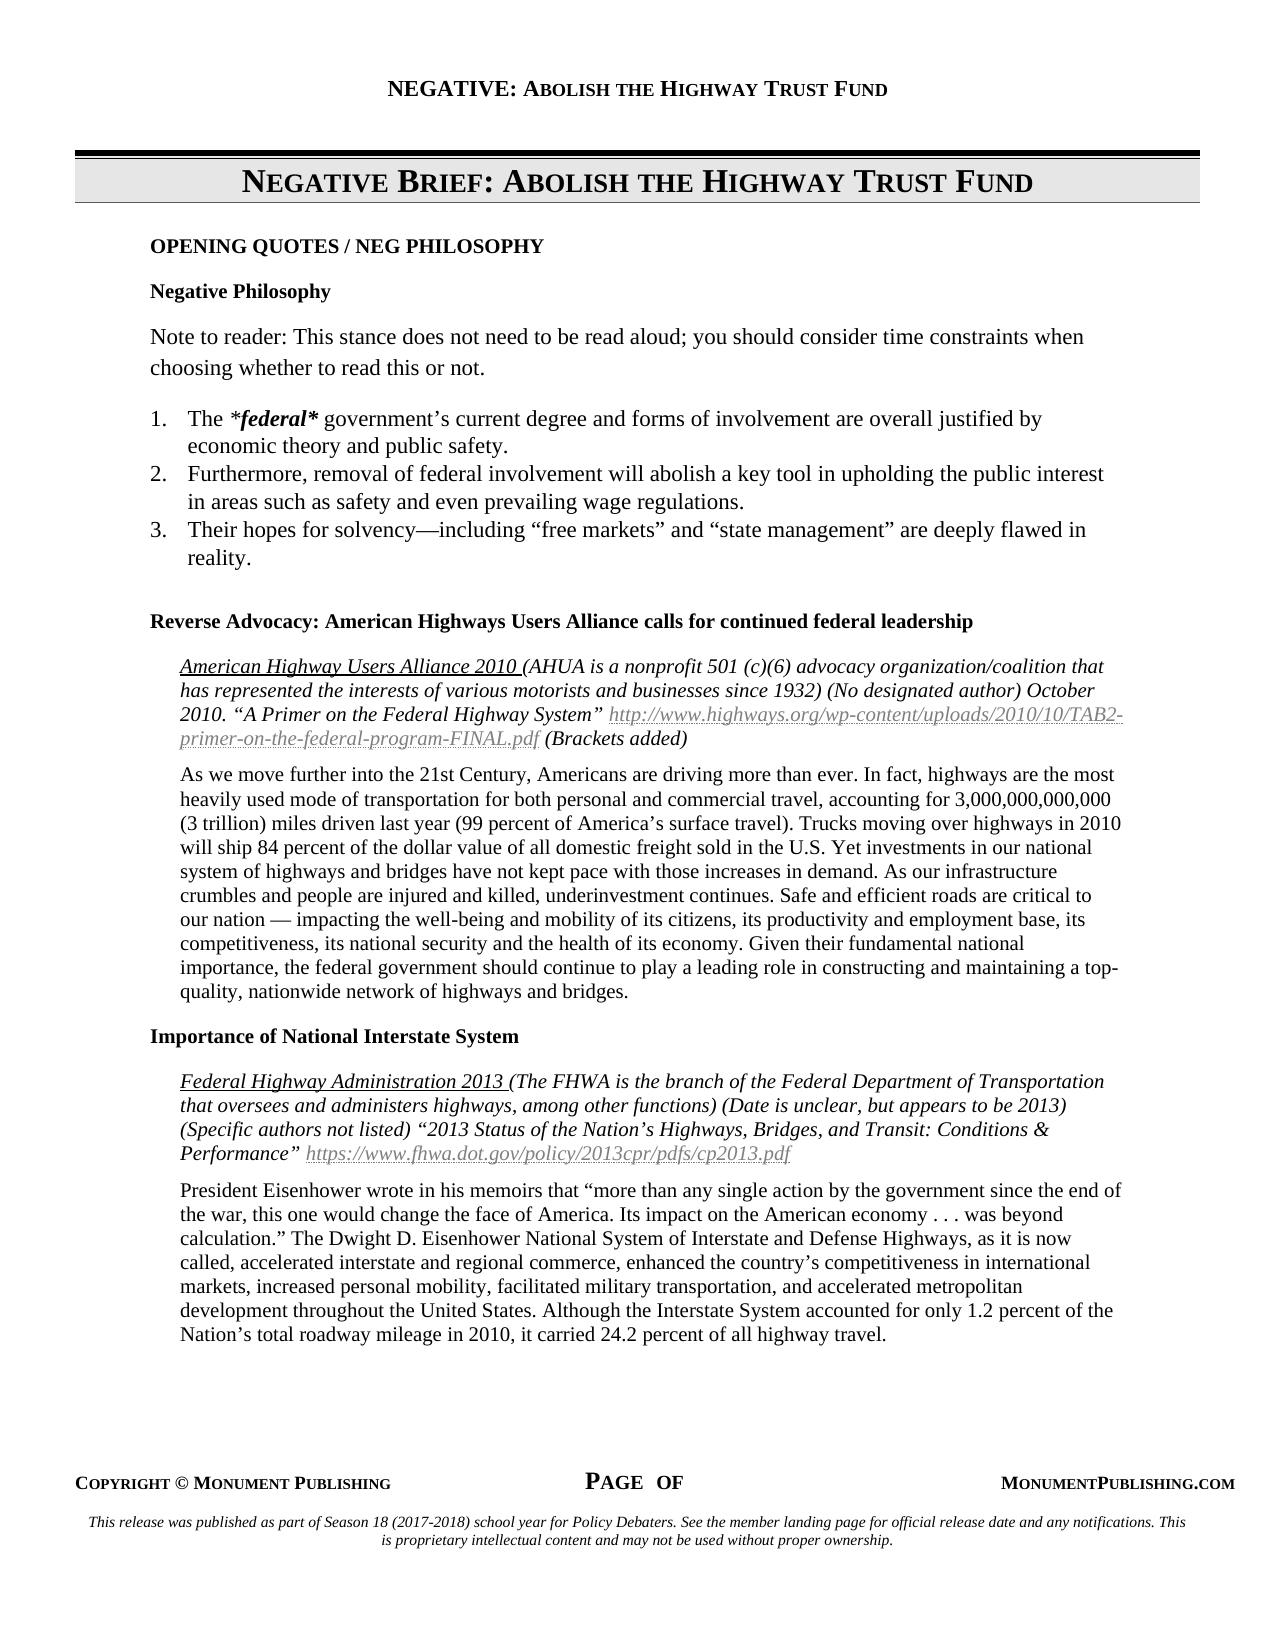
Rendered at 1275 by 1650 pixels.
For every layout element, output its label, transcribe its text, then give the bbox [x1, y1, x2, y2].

text Federal Highway Administration 2013 (The FHWA is the branch of the Federal Department of Transportation that oversees and administers highways, among other functions) (Date is unclear, but appears to be 2013) (Specific authors not listed) “2013 Status of the Nation’s Highways, Bridges, and Transit: Conditions & Performance” https://www.fhwa.dot.gov/policy/2013cpr/pdfs/cp2013.pdf [180, 1069, 1125, 1165]
list The *federal* government’s current degree and forms of involvement are overall justified by economic theory and public safety. [150, 405, 1125, 459]
text Importance of National Interstate System [150, 1024, 1125, 1048]
text As we move further into the 21st Century, Americans are driving more than ever. In fact, highways are the most heavily used mode of transportation for both personal and commercial travel, accounting for 3,000,000,000,000 (3 trillion) miles driven last year (99 percent of America’s surface travel). Trucks moving over highways in 2010 will ship 84 percent of the dollar value of all domestic freight sold in the U.S. Yet investments in our national system of highways and bridges have not kept pace with those increases in demand. As our infrastructure crumbles and people are injured and killed, underinvestment continues. Safe and efficient roads are critical to our nation — impacting the well-being and mobility of its citizens, its productivity and employment base, its competitiveness, its national security and the health of its economy. Given their fundamental national importance, the federal government should continue to play a leading role in constructing and maintaining a top-quality, nationwide network of highways and bridges. [180, 762, 1125, 1003]
title Negative Brief: Abolish the Highway Trust Fund [75, 159, 1200, 202]
text OPENING QUOTES / NEG PHILOSOPHY [150, 234, 1125, 258]
text President Eisenhower wrote in his memoirs that “more than any single action by the government since the end of the war, this one would change the face of America. Its impact on the American economy . . . was beyond calculation.” The Dwight D. Eisenhower National System of Interstate and Defense Highways, as it is now called, accelerated interstate and regional commerce, enhanced the country’s competitiveness in international markets, increased personal mobility, facilitated military transportation, and accelerated metropolitan development throughout the United States. Although the Interstate System accounted for only 1.2 percent of the Nation’s total roadway mileage in 2010, it carried 24.2 percent of all highway travel. [180, 1177, 1125, 1346]
list Furthermore, removal of federal involvement will abolish a key tool in upholding the public interest in areas such as safety and even prevailing wage regulations. [150, 461, 1125, 515]
text Note to reader: This stance does not need to be read aloud; you should consider time constraints when choosing whether to read this or not. [150, 323, 1125, 380]
text Negative Philosophy [150, 278, 1125, 303]
text Reverse Advocacy: American Highways Users Alliance calls for continued federal leadership [150, 609, 1125, 633]
text American Highway Users Alliance 2010 (AHUA is a nonprofit 501 (c)(6) advocacy organization/coalition that has represented the interests of various motorists and businesses since 1932) (No designated author) October 2010. “A Primer on the Federal Highway System” http://www.highways.org/wp-content/uploads/2010/10/TAB2-primer-on-the-federal-program-FINAL.pdf (Brackets added) [180, 654, 1125, 750]
list Their hopes for solvency—including “free markets” and “state management” are deeply flawed in reality. [150, 516, 1125, 571]
